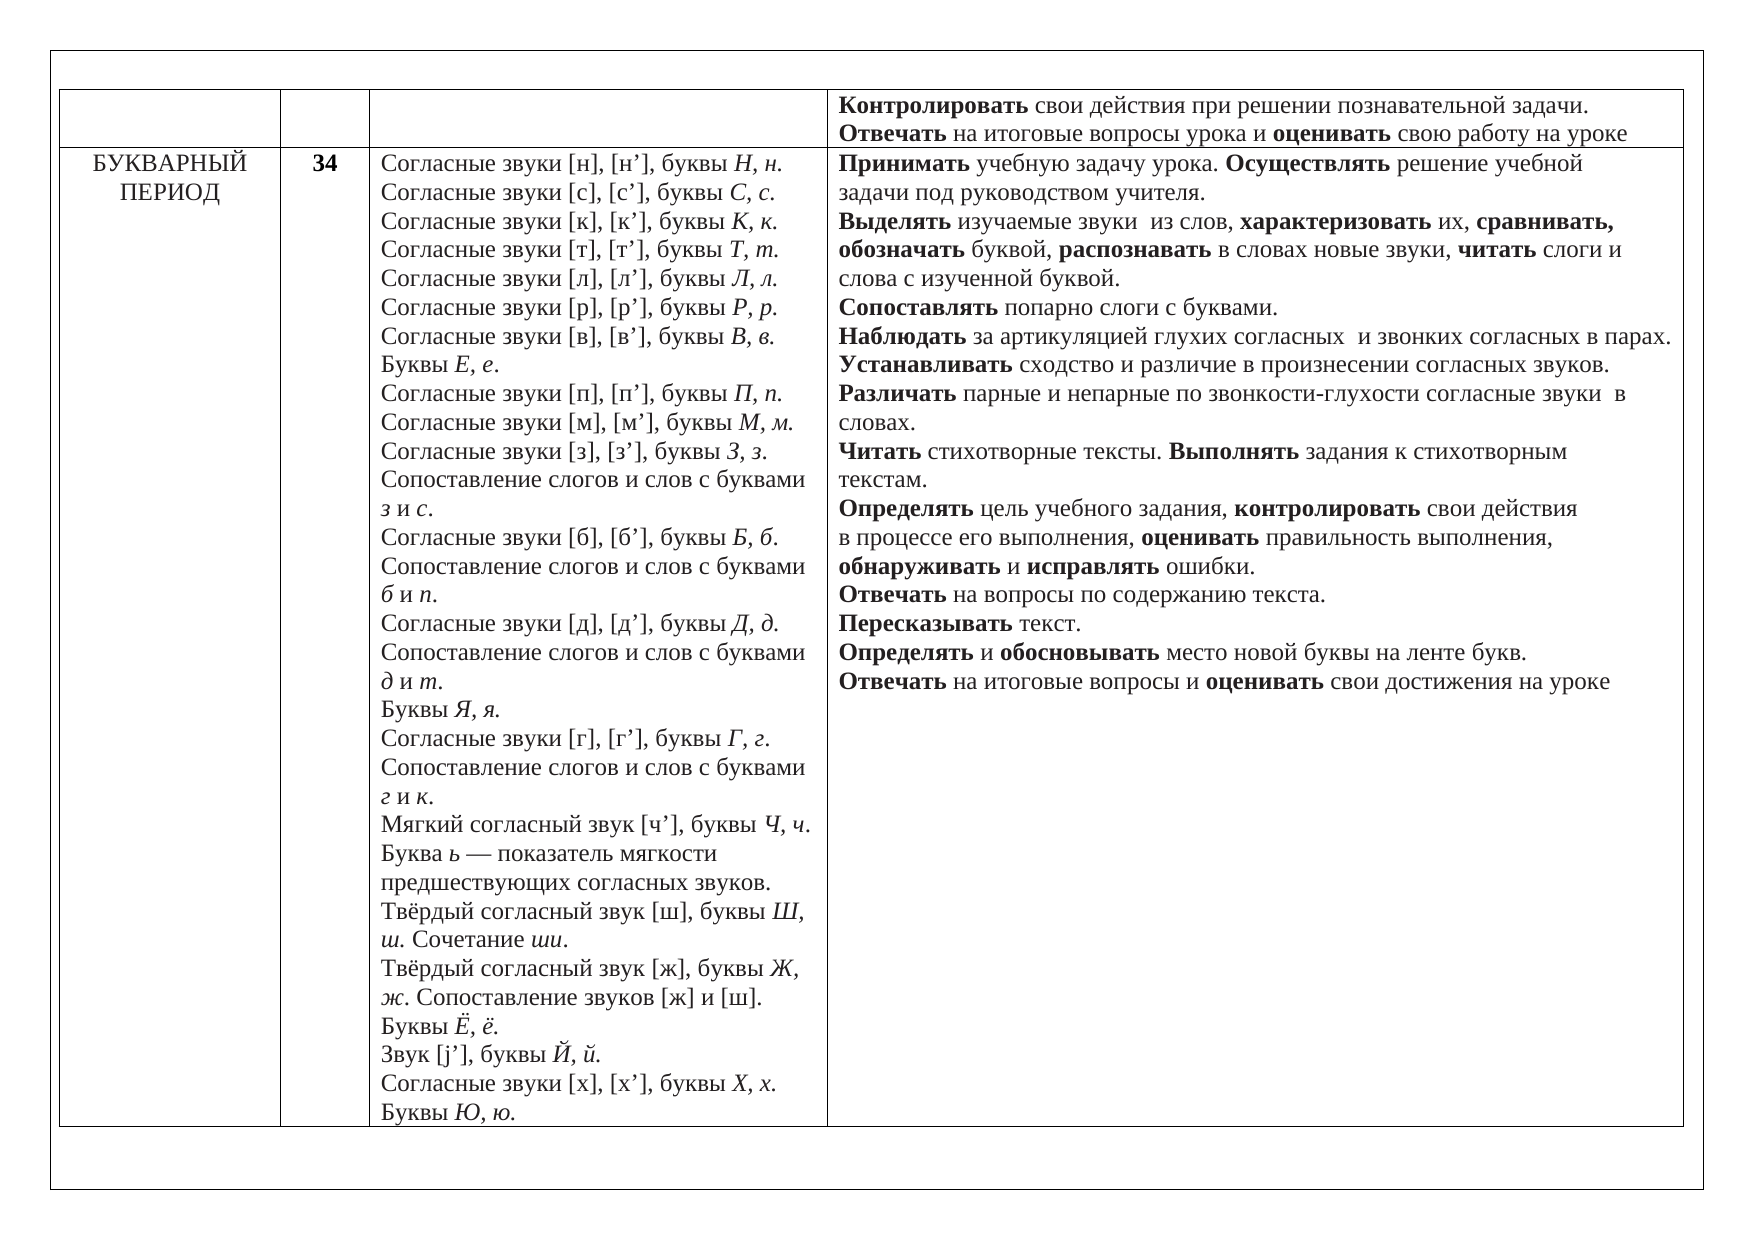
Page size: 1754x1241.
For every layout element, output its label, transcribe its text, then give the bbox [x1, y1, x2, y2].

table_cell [828, 90, 1683, 147]
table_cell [370, 148, 827, 1126]
table_cell БУКВАРНЫЙ ПЕРИОД [60, 148, 280, 1126]
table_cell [828, 148, 1683, 1126]
table_cell 34 [281, 148, 369, 1126]
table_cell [370, 90, 827, 147]
